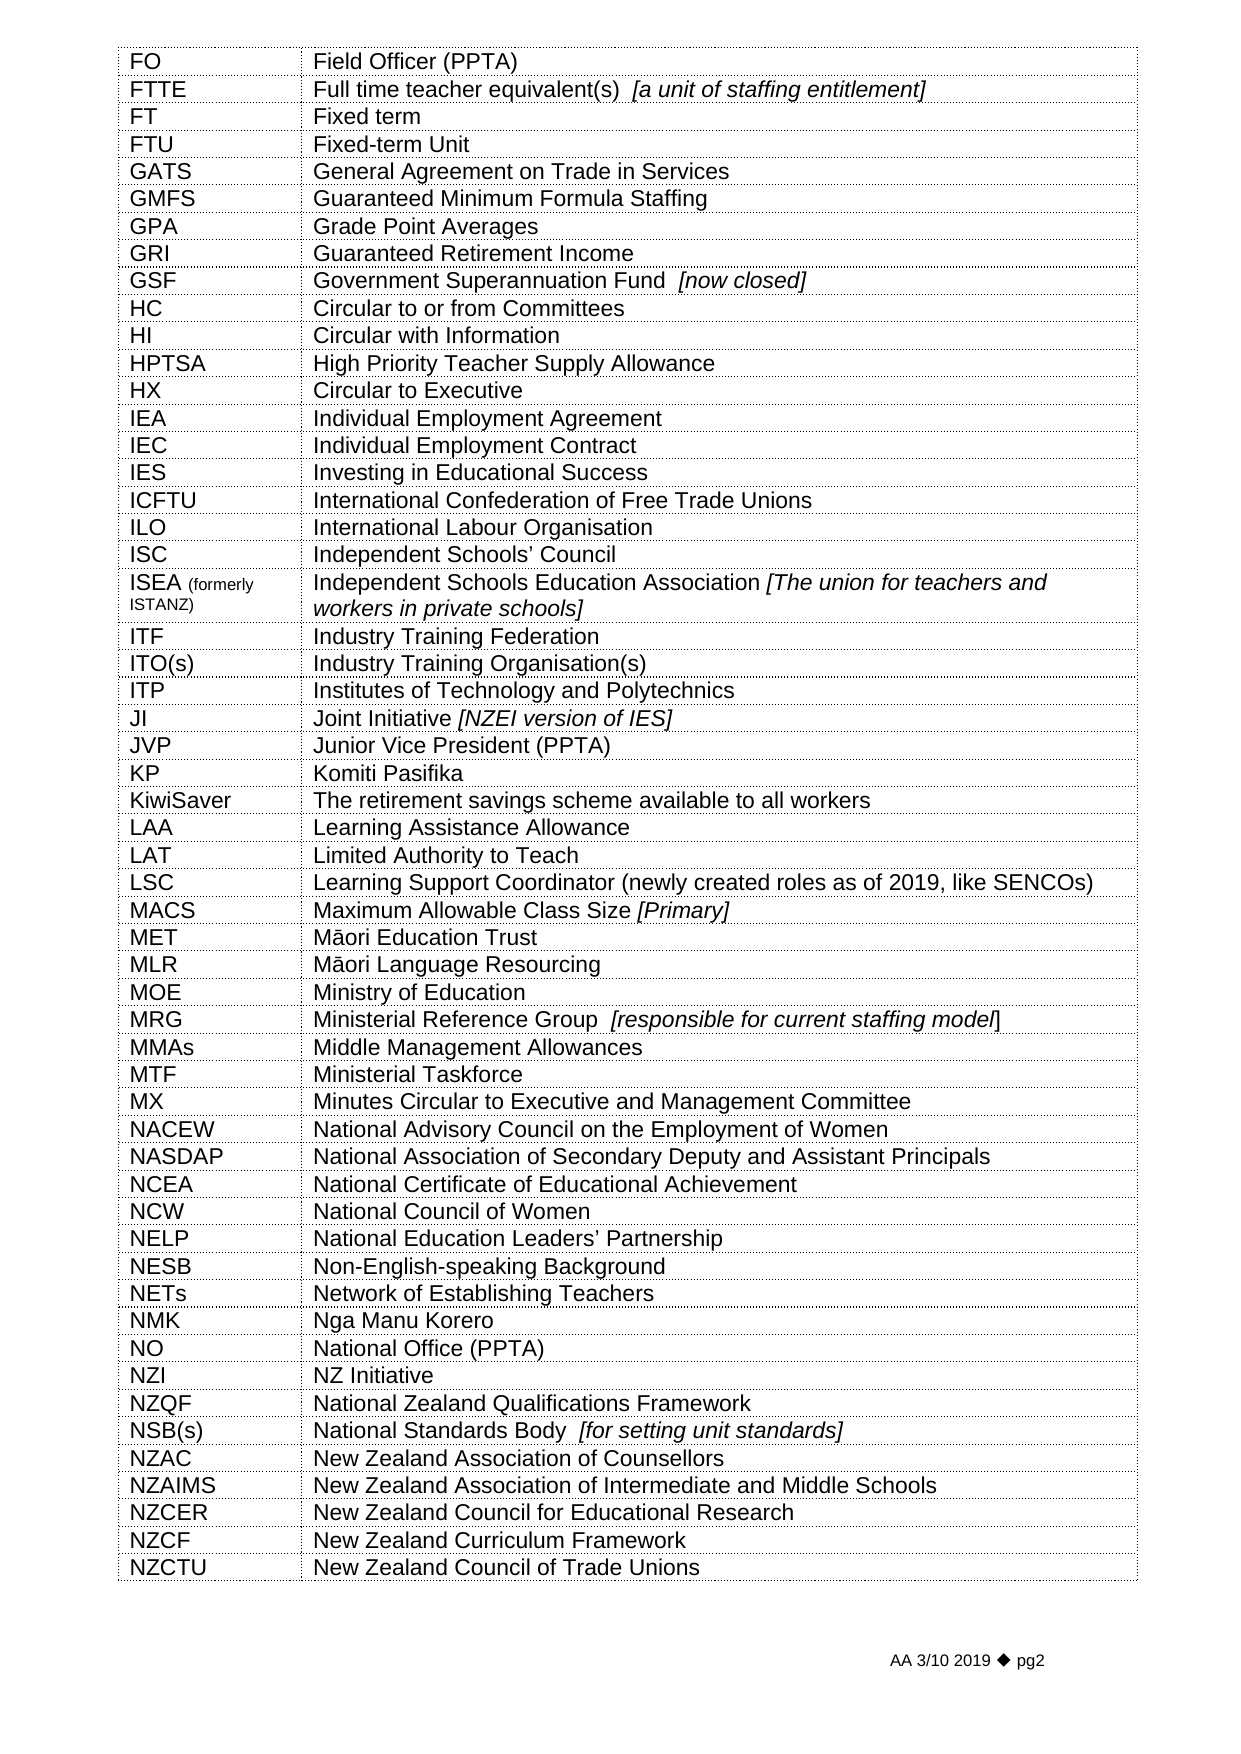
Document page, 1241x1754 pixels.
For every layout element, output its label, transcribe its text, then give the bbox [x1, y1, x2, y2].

table_cell National Certificate of Educational Achievement [302, 1170, 1137, 1197]
table_cell Maximum Allowable Class Size [Primary] [302, 896, 1137, 923]
table_cell Investing in Educational Success [302, 458, 1137, 486]
table_cell GATS [118, 157, 302, 184]
table_cell Field Officer (PPTA) [302, 47, 1137, 75]
table_cell National Education Leaders’ Partnership [302, 1224, 1137, 1252]
table_cell MX [118, 1087, 302, 1115]
table_cell HX [118, 376, 302, 403]
table_cell International Confederation of Free Trade Unions [302, 486, 1137, 513]
table_cell FTU [118, 130, 302, 157]
table_cell NCW [118, 1197, 302, 1224]
table_cell KiwiSaver [118, 786, 302, 813]
table_cell ILO [118, 513, 302, 540]
table_cell ISEA (formerly ISTANZ) [118, 568, 302, 622]
table_cell NZAC [118, 1444, 302, 1471]
table_cell NZ Initiative [302, 1361, 1137, 1389]
table_cell Middle Management Allowances [302, 1033, 1137, 1060]
table_cell ITP [118, 676, 302, 704]
table_cell IEA [118, 404, 302, 431]
table_cell Fixed term [302, 102, 1137, 129]
table_cell HPTSA [118, 349, 302, 376]
table_cell Guaranteed Retirement Income [302, 239, 1137, 266]
table_cell Council for Educational Research [302, 1498, 1137, 1526]
table_cell GRI [118, 239, 302, 266]
table_cell IES [118, 458, 302, 486]
table_cell JI [118, 704, 302, 731]
table_cell NELP [118, 1224, 302, 1252]
table_cell Fixed-term Unit [302, 130, 1137, 157]
table_cell High Priority Teacher Supply Allowance [302, 349, 1137, 376]
table_cell National Association of Secondary Deputy and Assistant Principals [302, 1142, 1137, 1169]
table_cell NZI [118, 1361, 302, 1389]
table_cell National Standards Body [for setting unit standards] [302, 1416, 1137, 1443]
table_cell The retirement savings scheme available to all workers [302, 786, 1137, 813]
table_cell Circular to Executive [302, 376, 1137, 403]
table_cell NZQF [118, 1389, 302, 1416]
table_cell MET [118, 923, 302, 950]
table_cell National Advisory Council on the Employment of Women [302, 1115, 1137, 1142]
table_cell MRG [118, 1005, 302, 1032]
table_cell HC [118, 294, 302, 321]
table_cell Nga Manu Korero [302, 1306, 1137, 1334]
table_cell NZCTU [118, 1553, 302, 1580]
table_cell Junior Vice President (PPTA) [302, 731, 1137, 758]
table_cell Network of Establishing Teachers [302, 1279, 1137, 1306]
table_cell NZCER [118, 1498, 302, 1526]
table_cell Ministerial Taskforce [302, 1060, 1137, 1087]
table_cell NASDAP [118, 1142, 302, 1169]
table_cell Learning Assistance Allowance [302, 813, 1137, 841]
table_cell Independent Schools Education Association [The union for teachers and workers in private schools] [302, 568, 1137, 622]
table_cell Association of Counsellors [302, 1444, 1137, 1471]
table_cell ITO(s) [118, 649, 302, 676]
table_cell KP [118, 759, 302, 786]
table_cell MMAs [118, 1033, 302, 1060]
table_cell Individual Employment Agreement [302, 404, 1137, 431]
table_cell Individual Employment Contract [302, 431, 1137, 458]
table_cell Circular to or from Committees [302, 294, 1137, 321]
table_cell National Qualifications Framework [302, 1389, 1137, 1416]
table_cell Ministry of Education [302, 978, 1137, 1005]
table_cell Association of Intermediate and Middle Schools [302, 1471, 1137, 1498]
table_cell International Labour Organisation [302, 513, 1137, 540]
table_cell Joint Initiative [NZEI version of IES] [302, 704, 1137, 731]
table_cell NZAIMS [118, 1471, 302, 1498]
table_cell FTTE [118, 75, 302, 102]
table_cell Council of Trade Unions [302, 1553, 1137, 1580]
table_cell NESB [118, 1252, 302, 1279]
table_cell MLR [118, 950, 302, 978]
table_cell NZCF [118, 1526, 302, 1553]
table_cell Curriculum Framework [302, 1526, 1137, 1553]
table_cell National Council of Women [302, 1197, 1137, 1224]
table_cell ICFTU [118, 486, 302, 513]
table_cell Māori Education Trust [302, 923, 1137, 950]
table_cell NCEA [118, 1170, 302, 1197]
table_cell Learning Support Coordinator (newly created roles as of 2019, like SENCOs) [302, 868, 1137, 896]
table_cell Industry Training Organisation(s) [302, 649, 1137, 676]
table_cell Ministerial Reference Group [responsible for current staffing model] [302, 1005, 1137, 1032]
table_cell Grade Point Averages [302, 212, 1137, 239]
table_cell NETs [118, 1279, 302, 1306]
table_cell ITF [118, 622, 302, 649]
table_cell GPA [118, 212, 302, 239]
table_cell LSC [118, 868, 302, 896]
table_cell MACS [118, 896, 302, 923]
table_cell Māori Language Resourcing [302, 950, 1137, 978]
table_cell IEC [118, 431, 302, 458]
table_cell Minutes Circular to Executive and Management Committee [302, 1087, 1137, 1115]
table_cell Institutes of Technology and Polytechnics [302, 676, 1137, 704]
table_cell LAA [118, 813, 302, 841]
table_cell FT [118, 102, 302, 129]
table_cell Industry Training Federation [302, 622, 1137, 649]
table_cell MTF [118, 1060, 302, 1087]
table_cell Government Superannuation Fund [now closed] [302, 266, 1137, 294]
table_cell Non-English-speaking Background [302, 1252, 1137, 1279]
table_cell MOE [118, 978, 302, 1005]
table_cell FO [118, 47, 302, 75]
table_cell Guaranteed Minimum Formula Staffing [302, 184, 1137, 212]
table_cell GSF [118, 266, 302, 294]
table_cell NACEW [118, 1115, 302, 1142]
table_cell GMFS [118, 184, 302, 212]
table_cell HI [118, 321, 302, 349]
table_cell Independent Schools’ Council [302, 540, 1137, 568]
table_cell Limited Authority to Teach [302, 841, 1137, 868]
table_cell NMK [118, 1306, 302, 1334]
table_cell JVP [118, 731, 302, 758]
table_cell NO [118, 1334, 302, 1361]
table_cell Komiti Pasifika [302, 759, 1137, 786]
table_cell ISC [118, 540, 302, 568]
table_cell National Office (PPTA) [302, 1334, 1137, 1361]
table_cell General Agreement on Trade in Services [302, 157, 1137, 184]
table_cell Full time teacher equivalent(s) [a unit of staffing entitlement] [302, 75, 1137, 102]
table_cell LAT [118, 841, 302, 868]
table_cell Circular with Information [302, 321, 1137, 349]
table_cell NSB(s) [118, 1416, 302, 1443]
